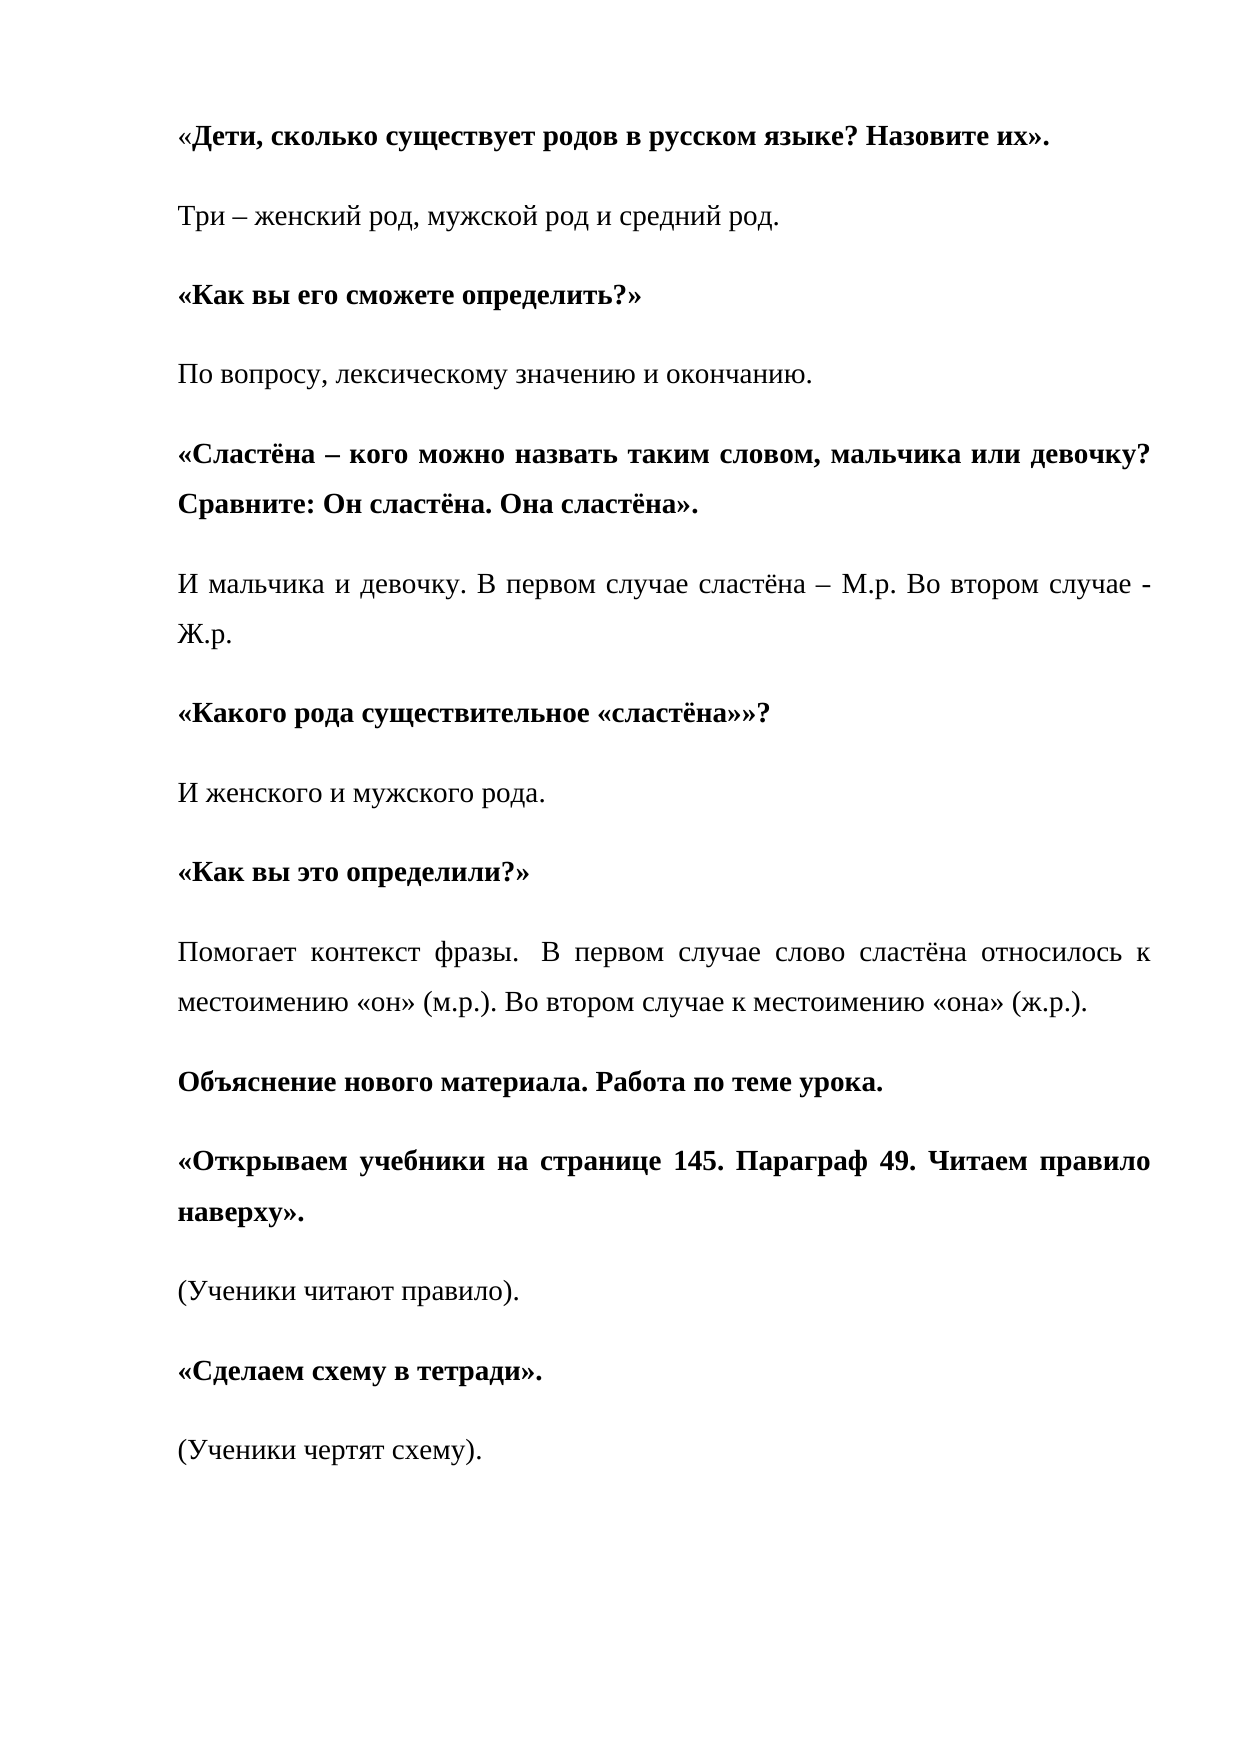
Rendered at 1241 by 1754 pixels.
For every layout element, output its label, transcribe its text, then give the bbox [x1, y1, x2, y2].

text Помогает контекст фразы. В первом случае слово сластёна относилось к местоимению «он» (м.р.). Во втором случае к местоимению «она» (ж.р.). [177, 934, 1152, 1018]
text (Ученики читают правило). [177, 1273, 1152, 1307]
text И мальчика и девочку. В первом случае сластёна – М.р. Во втором случае - Ж.р. [177, 566, 1152, 650]
text «Сделаем схему в тетради». [177, 1353, 1152, 1386]
text «Как вы его сможете определить?» [177, 277, 1152, 311]
text И женского и мужского рода. [177, 775, 1152, 809]
text «Сластёна – кого можно назвать таким словом, мальчика или девочку? Сравните: Он сластёна. Она сластёна». [177, 436, 1152, 520]
text Объяснение нового материала. Работа по теме урока. [177, 1064, 1152, 1097]
text «Как вы это определили?» [177, 854, 1152, 888]
text По вопросу, лексическому значению и окончанию. [177, 357, 1152, 390]
text (Ученики чертят схему). [177, 1432, 1152, 1466]
text «Дети, сколько существует родов в русском языке? Назовите их». [177, 118, 1152, 152]
text «Какого рода существительное «сластёна»»? [177, 696, 1152, 729]
text «Открываем учебники на странице 145. Параграф 49. Читаем правило наверху». [177, 1143, 1152, 1227]
text Три – женский род, мужской род и средний род. [177, 198, 1152, 231]
